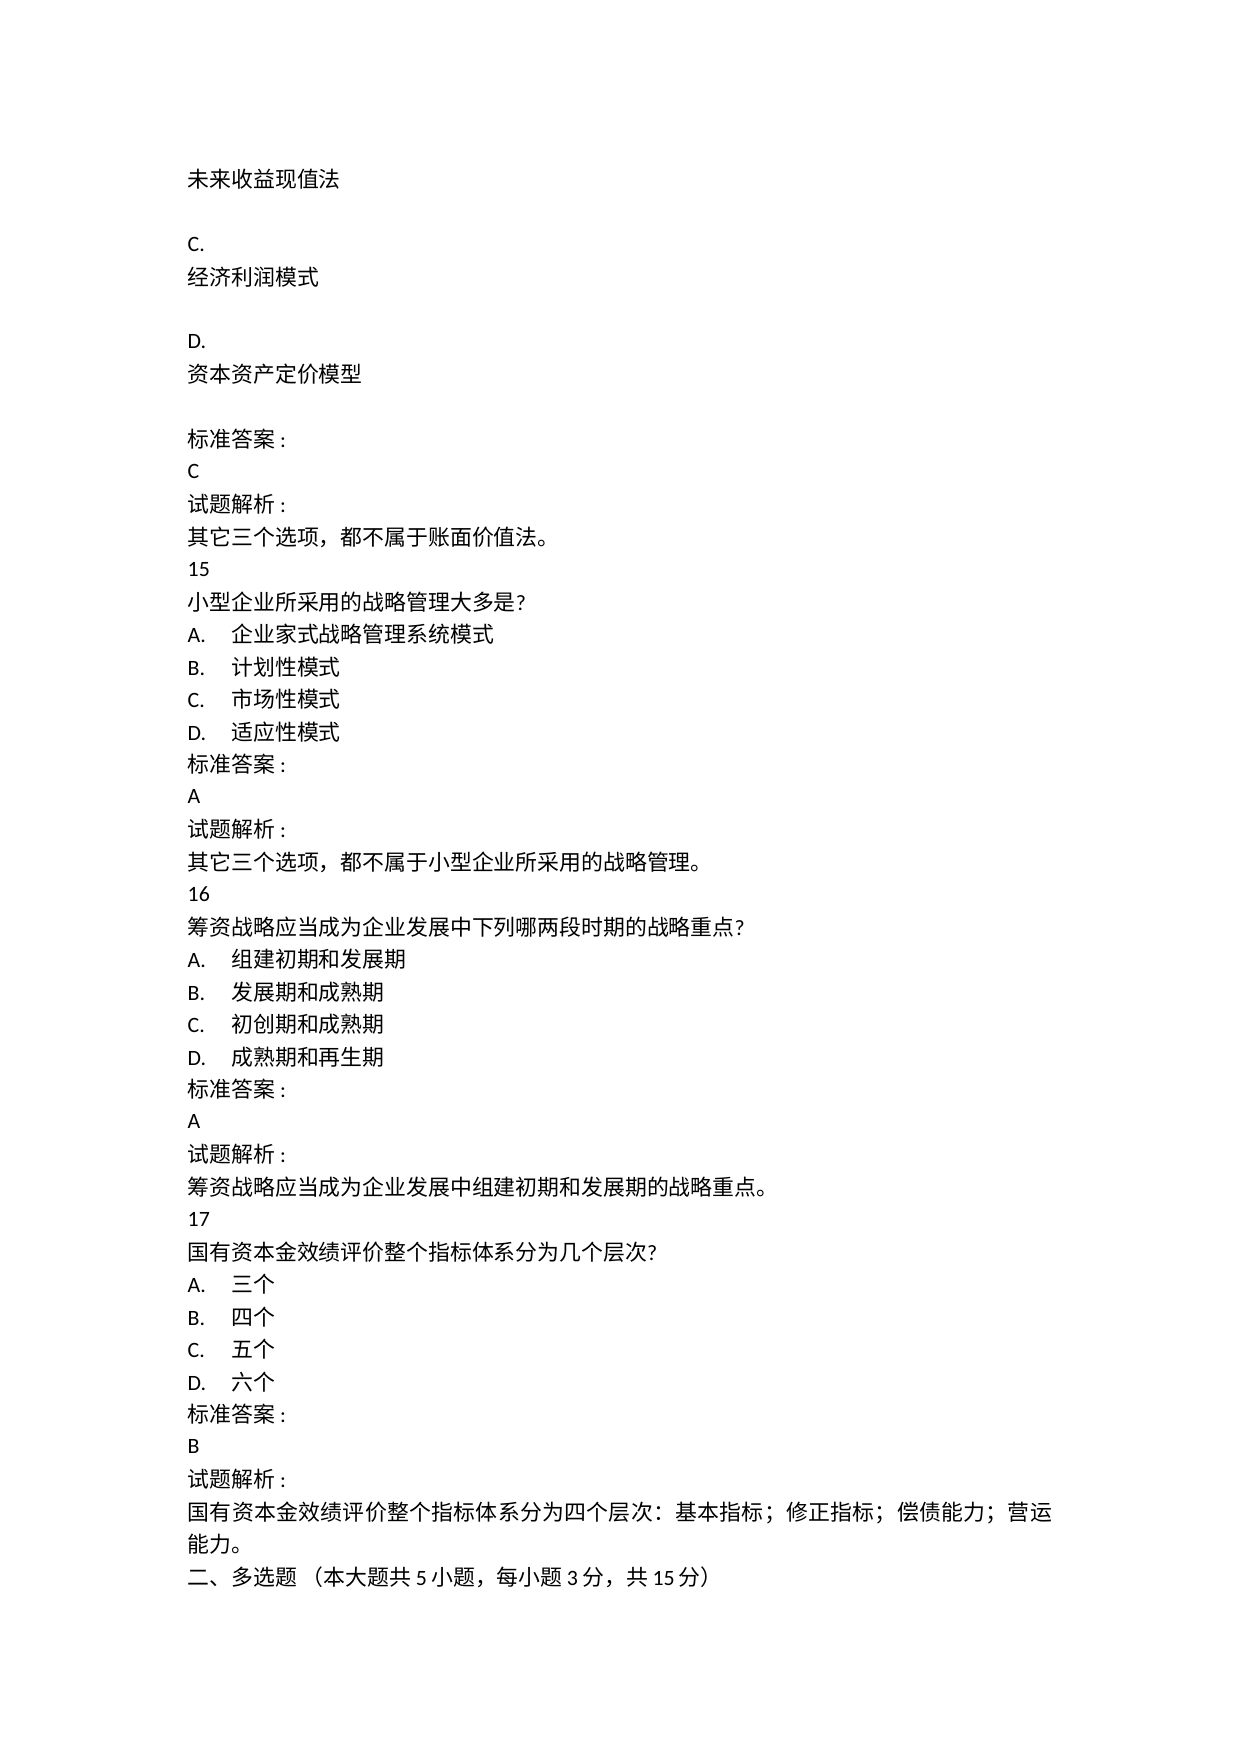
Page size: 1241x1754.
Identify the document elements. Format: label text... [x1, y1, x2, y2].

text D. 适应性模式 [187, 714, 1053, 747]
text 其它三个选项，都不属于小型企业所采用的战略管理。 [187, 844, 1053, 877]
text 经济利润模式 [187, 259, 1053, 292]
text B [187, 1429, 1053, 1462]
text 试题解析 : [187, 1462, 1053, 1494]
text 小型企业所采用的战略管理大多是? [187, 584, 1053, 617]
text 国有资本金效绩评价整个指标体系分为几个层次? [187, 1234, 1053, 1267]
text 试题解析 : [187, 812, 1053, 844]
text A. 组建初期和发展期 [187, 942, 1053, 974]
text 标准答案 : [187, 1072, 1053, 1104]
text 标准答案 : [187, 422, 1053, 454]
text 国有资本金效绩评价整个指标体系分为四个层次：基本指标；修正指标；偿债能力；营运能力。 [187, 1494, 1053, 1559]
text C. [187, 227, 1053, 259]
text B. 发展期和成熟期 [187, 974, 1053, 1007]
text B. 四个 [187, 1299, 1053, 1332]
text 15 [187, 552, 1053, 584]
text 标准答案 : [187, 747, 1053, 779]
text 筹资战略应当成为企业发展中下列哪两段时期的战略重点? [187, 909, 1053, 942]
text 未来收益现值法 [187, 162, 1053, 194]
text 试题解析 : [187, 487, 1053, 519]
text C. 五个 [187, 1332, 1053, 1364]
text A [187, 779, 1053, 812]
text 16 [187, 877, 1053, 909]
text 其它三个选项，都不属于账面价值法。 [187, 519, 1053, 552]
text A. 三个 [187, 1267, 1053, 1299]
text 筹资战略应当成为企业发展中组建初期和发展期的战略重点。 [187, 1169, 1053, 1202]
text C [187, 454, 1053, 487]
text 二、多选题 （本大题共5小题，每小题3分，共15分） [187, 1559, 1053, 1592]
text A. 企业家式战略管理系统模式 [187, 617, 1053, 649]
text D. [187, 324, 1053, 357]
text D. 成熟期和再生期 [187, 1039, 1053, 1072]
text C. 初创期和成熟期 [187, 1007, 1053, 1039]
text 标准答案 : [187, 1397, 1053, 1429]
text B. 计划性模式 [187, 649, 1053, 682]
text C. 市场性模式 [187, 682, 1053, 714]
text D. 六个 [187, 1364, 1053, 1397]
text 试题解析 : [187, 1137, 1053, 1169]
text 资本资产定价模型 [187, 357, 1053, 389]
text A [187, 1104, 1053, 1137]
text 17 [187, 1202, 1053, 1234]
